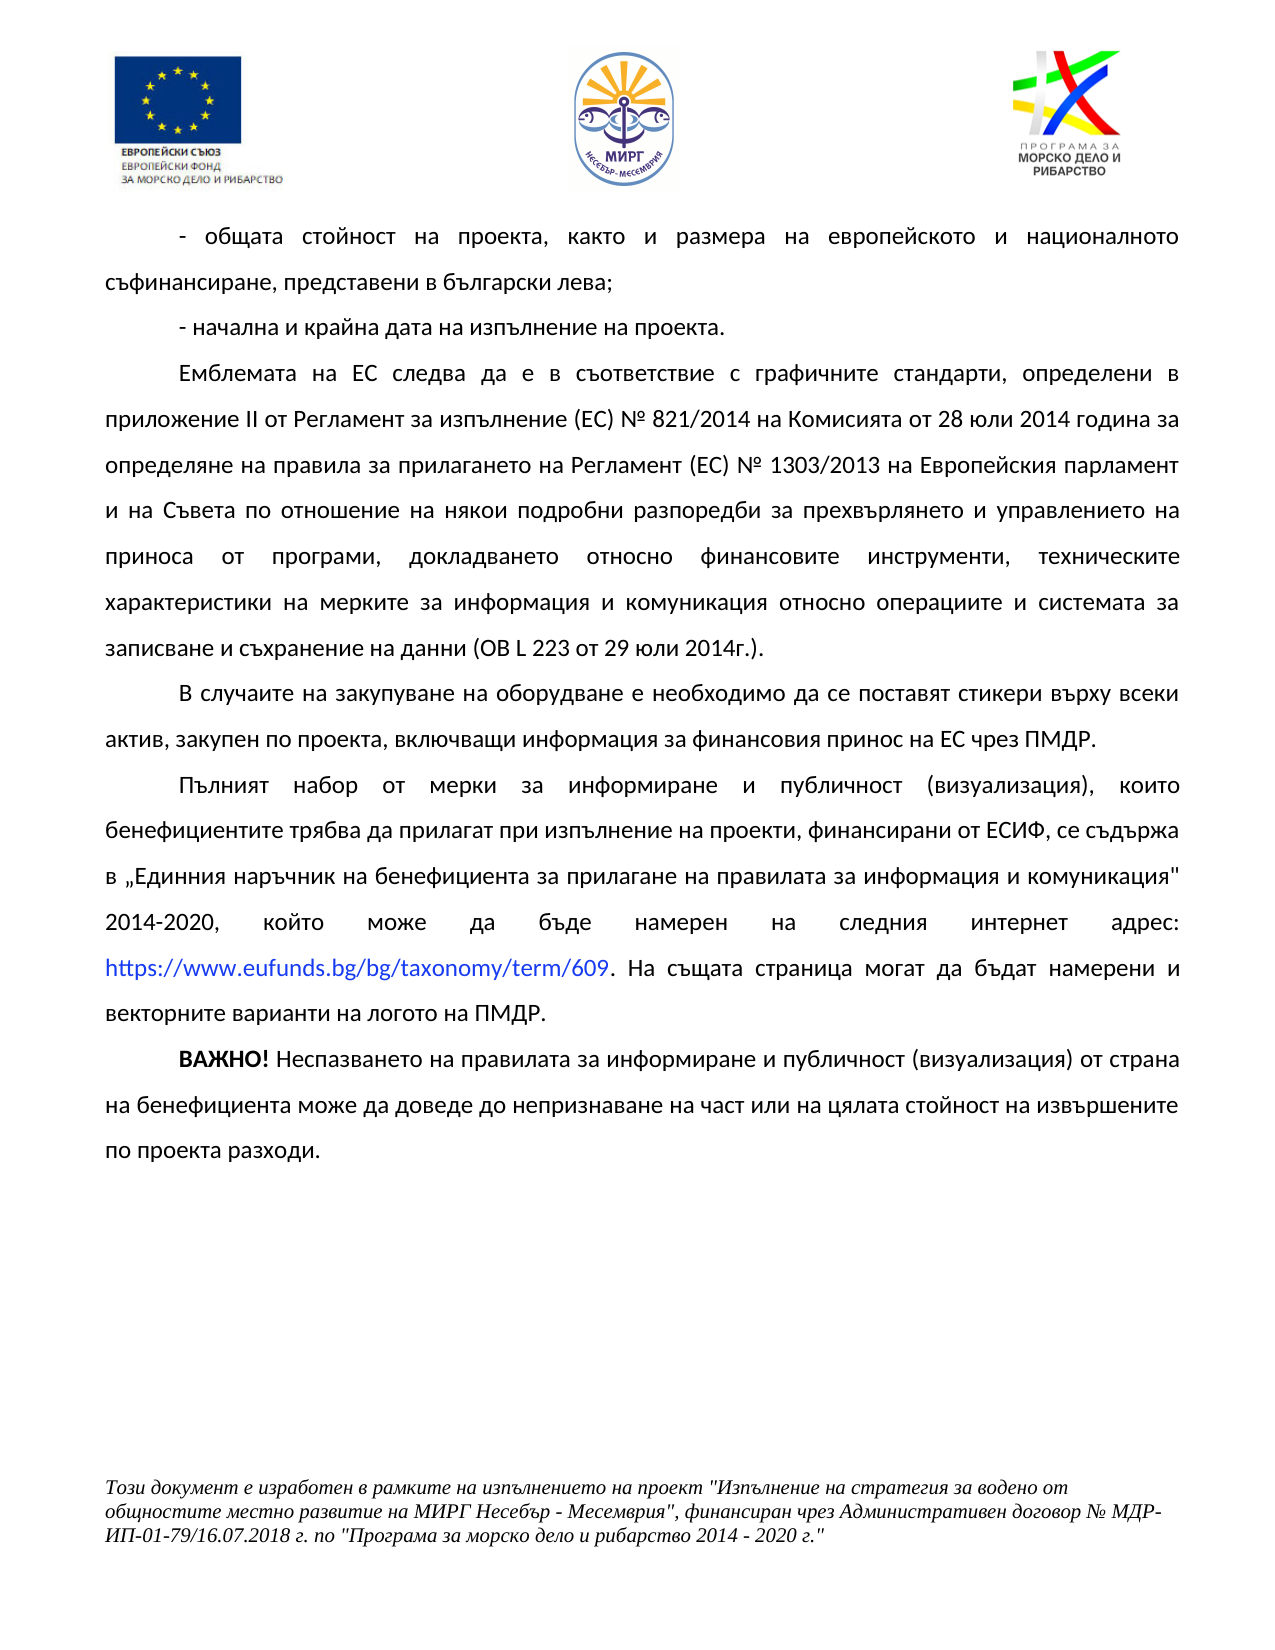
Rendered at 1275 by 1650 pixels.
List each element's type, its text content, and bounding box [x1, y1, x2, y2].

text - общата стойност на проекта, както и размера на европейското и националното съфинансиране, представени в български лева; [105, 220, 1181, 296]
picture [975, 29, 1155, 192]
text - начална и крайна дата на изпълнение на проекта. [105, 312, 1181, 342]
text ВАЖНО! Неспазването на правилата за информиране и публичност (визуализация) от страна на бенефициента може да доведе до непризнаване на част или на цялата стойност на извършените по проекта разходи. [105, 1043, 1181, 1165]
text Пълният набор от мерки за информиране и публичност (визуализация), които бенефициентите трябва да прилагат при изпълнение на проекти, финансирани от ЕСИФ, се съдържа в „Единния наръчник на бенефициента за прилагане на правилата за информация и комуникация" 2014-2020, който може да бъде намерен на следния интернет адрес: https://www.eufunds.bg/bg/taxonomy/term/609. На същата страница могат да бъдат намерени и векторните варианти на логото на ПМДР. [105, 769, 1181, 1028]
picture [567, 46, 681, 192]
text В случаите на закупуване на оборудване е необходимо да се поставят стикери върху всеки актив, закупен по проекта, включващи информация за финансовия принос на ЕС чрез ПМДР. [105, 677, 1181, 754]
text Емблемата на ЕС следва да е в съответствие с графичните стандарти, определени в приложение II от Регламент за изпълнение (ЕС) № 821/2014 на Комисията от 28 юли 2014 година за определяне на правила за прилагането на Регламент (ЕС) № 1303/2013 на Европейския парламент и на Съвета по отношение на някои подробни разпоредби за прехвърлянето и управлението на приноса от програми, докладването относно финансовите инструменти, техническите характеристики на мерките за информация и комуникация относно операциите и системата за записване и съхранение на данни (OB L 223 от 29 юли 2014г.). [105, 357, 1181, 662]
picture [105, 51, 284, 192]
